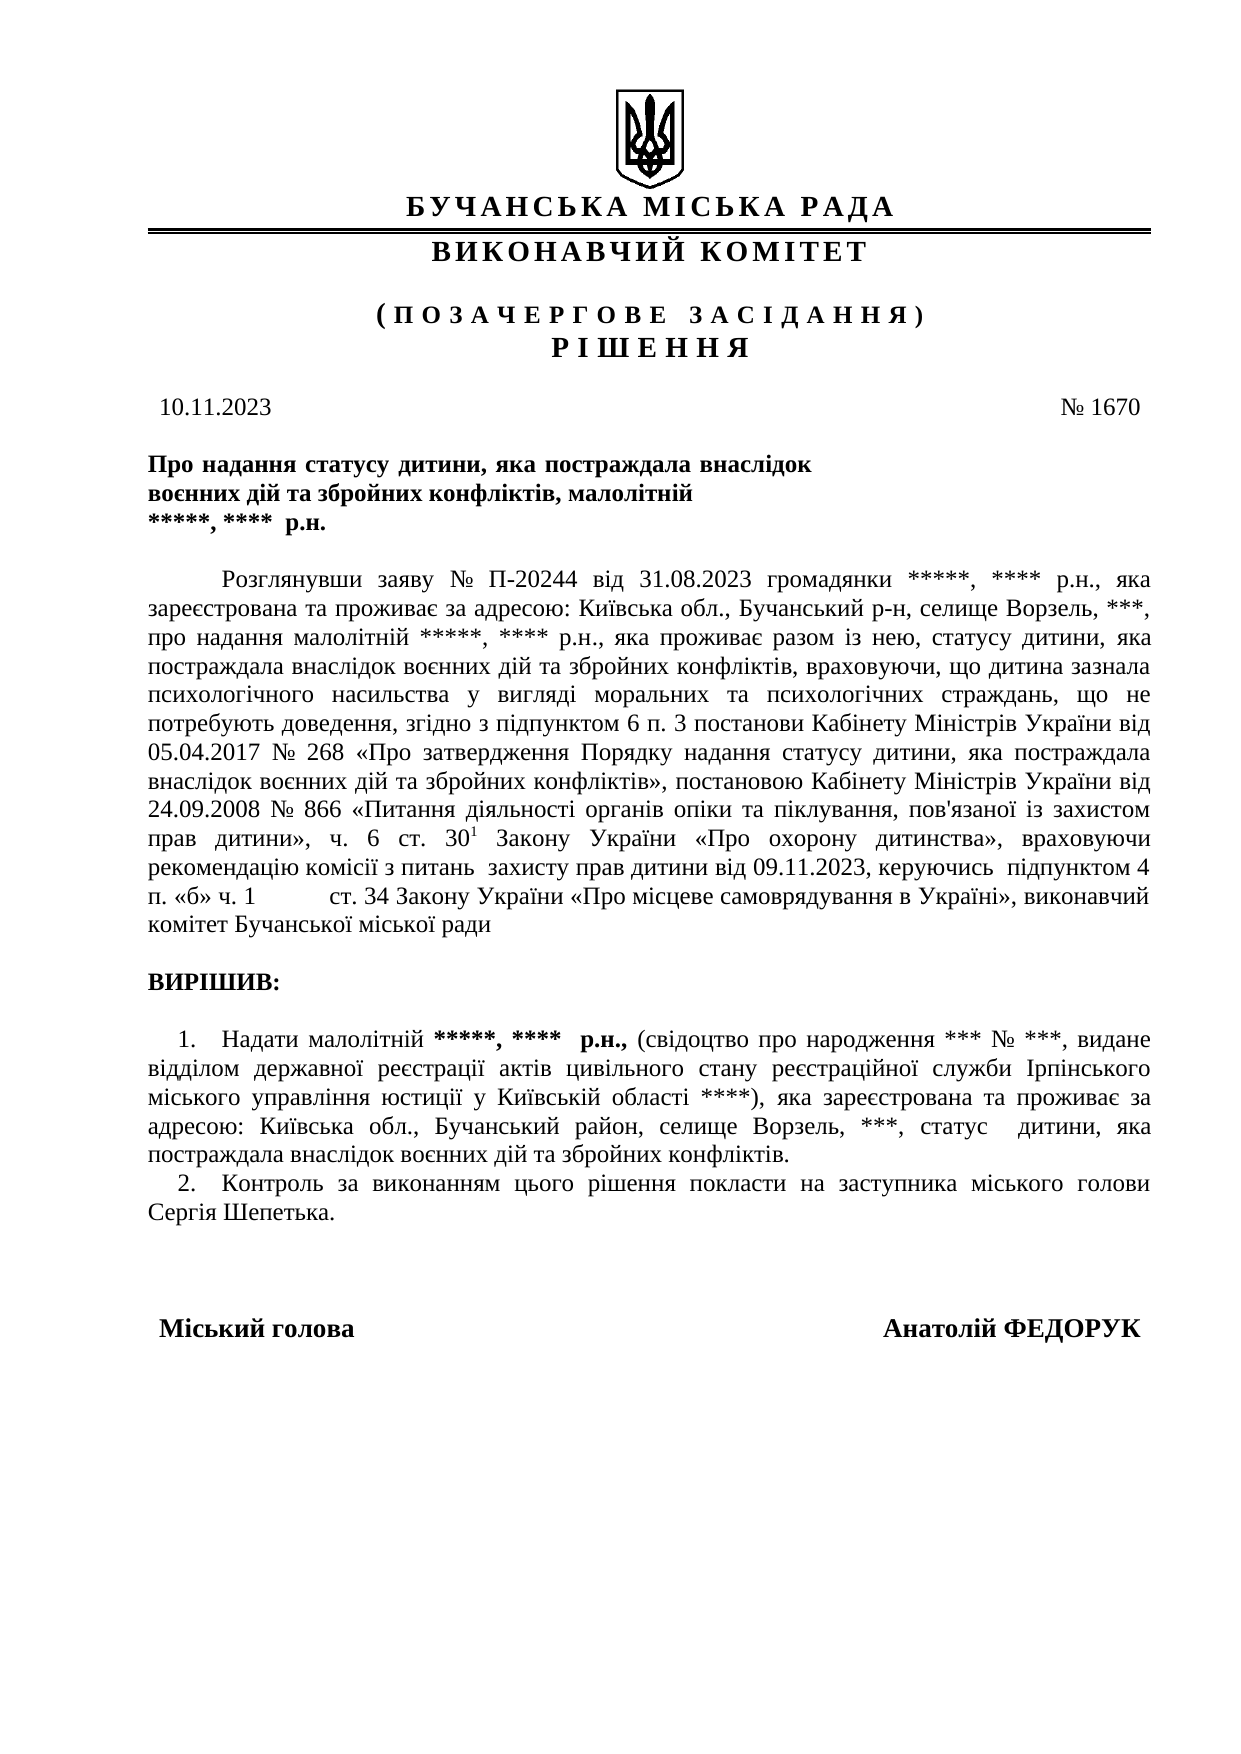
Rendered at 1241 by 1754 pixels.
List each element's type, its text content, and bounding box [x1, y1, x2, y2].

text БУЧАНСЬКА МІСЬКА РАДА [148, 189, 1152, 223]
text *****, **** р.н. [148, 507, 812, 536]
text Розглянувши заяву № П-20244 від 31.08.2023 громадянки *****, **** р.н., яка зареєстрована та проживає за адресою: Київська обл., Бучанський р-н, селище Ворзель, ***, про надання малолітній *****, **** р.н., яка проживає разом із нею, статусу дитини, яка постраждала внаслідок воєнних дій та збройних конфліктів, враховуючи, що дитина зазнала психологічного насильства у вигляді моральних та психологічних страждань, що не потребують доведення, згідно з підпунктом 6 п. 3 постанови Кабінету Міністрів України від 05.04.2017 № 268 «Про затвердження Порядку надання статусу дитини, яка постраждала внаслідок воєнних дій та збройних конфліктів», постановою Кабінету Міністрів України від 24.09.2008 № 866 «Питання діяльності органів опіки та піклування, пов'язаної із захистом прав дитини», ч. 6 ст. 301 Закону України «Про охорону дитинства», враховуючи рекомендацію комісії з питань захисту прав дитини від 09.11.2023, керуючись підпунктом 4 п. «б» ч. 1 ст. 34 Закону України «Про місцеве самоврядування в Україні», виконавчий комітет Бучанської міської ради [148, 564, 1152, 938]
table_header Міський голова [148, 1312, 649, 1343]
table_header ВИКОНАВЧИЙ КОМІТЕТ [148, 234, 1151, 296]
text Про надання статусу дитини, яка постраждала внаслідок воєнних дій та збройних конфліктів, малолітній [148, 449, 812, 507]
picture [614, 88, 685, 189]
table_header Анатолій ФЕДОРУК [649, 1312, 1152, 1343]
list Надати малолітній *****, **** р.н., (свідоцтво про народження *** № ***, видане відділом державної реєстрації актів цивільного стану реєстраційної служби Ірпінського міського управління юстиції у Київській області ****), яка зареєстрована та проживає за адресою: Київська обл., Бучанський район, селище Ворзель, ***, статус дитини, яка постраждала внаслідок воєнних дій та збройних конфліктів. [148, 1024, 1152, 1168]
table_header № 1670 [650, 392, 1152, 421]
text (ПОЗАЧЕРГОВЕ ЗАСІДАННЯ) [148, 296, 1152, 330]
list Контроль за виконанням цього рішення покласти на заступника міського голови Сергія Шепетька. [148, 1168, 1152, 1226]
table_header 10.11.2023 [148, 392, 650, 421]
text РІШЕННЯ [148, 330, 1152, 363]
text ВИРІШИВ: [148, 967, 1152, 996]
